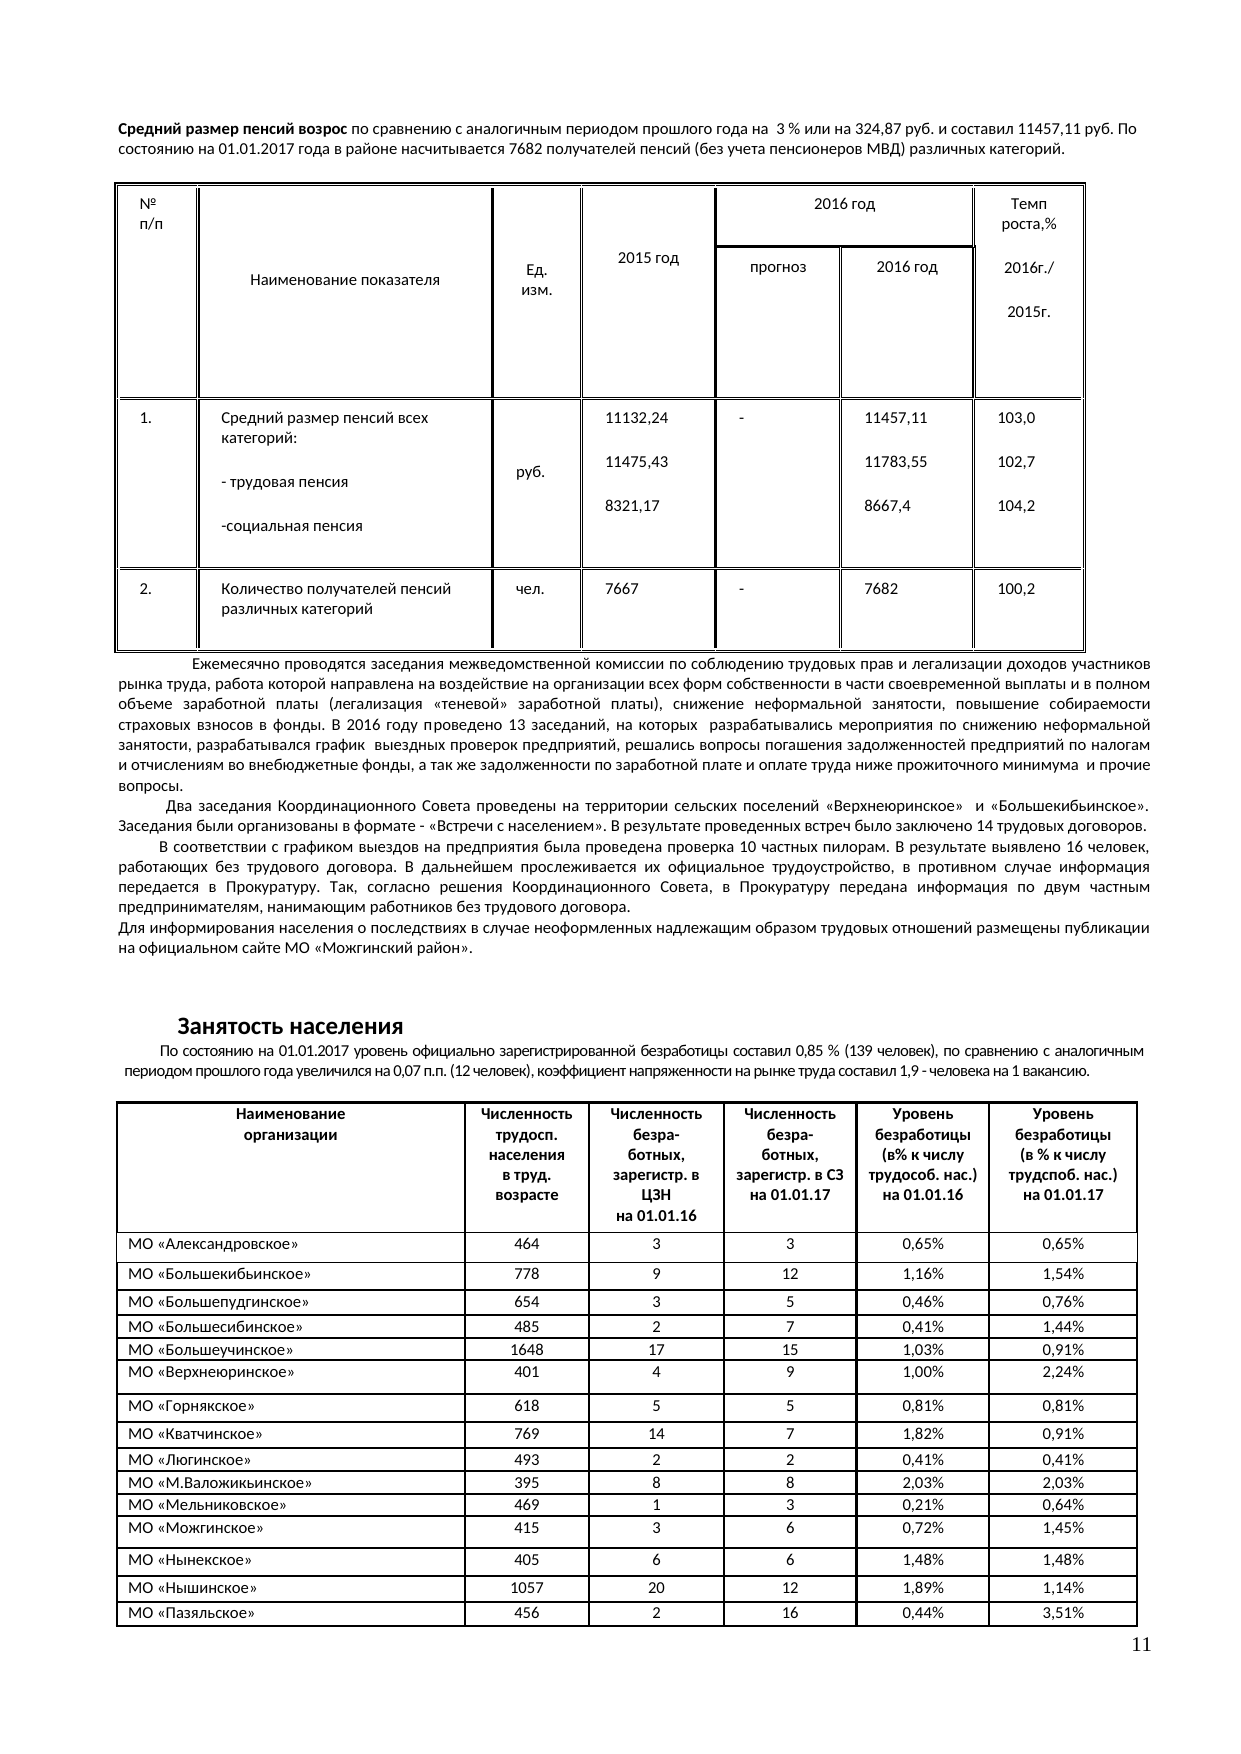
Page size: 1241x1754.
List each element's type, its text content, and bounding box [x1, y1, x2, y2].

table_cell 0,65% [990, 1233, 1137, 1262]
table_header Уровень безработицы (в % к числу трудспоб. нас.) на 01.01.17 [990, 1104, 1136, 1232]
table_header Ед. изм. [492, 186, 581, 396]
table_cell 1,82% [858, 1423, 988, 1447]
table_cell 3 [590, 1291, 723, 1314]
table_cell 401 [466, 1361, 588, 1393]
table_cell МО «Большепудгинское» [118, 1291, 464, 1314]
table_cell 8 [725, 1472, 855, 1492]
table_cell 0,91% [990, 1423, 1136, 1447]
table_header № п/п [118, 184, 198, 396]
table_cell 20 [590, 1577, 723, 1601]
table_cell 5 [725, 1395, 855, 1421]
table_cell 12 [725, 1577, 855, 1601]
table_cell 3 [590, 1517, 723, 1547]
text Ежемесячно проводятся заседания межведомственной комиссии по соблюдению трудовых прав и легализации доходов участников рынка труда, работа которой направлена на воздействие на организации всех форм собственности в части своевременной выплаты и в полном объеме заработной платы (легализация «теневой» заработной платы), снижение неформальной занятости, повышение собираемости страховых взносов в фонды. В 2016 году проведено 13 заседаний, на которых разрабатывались мероприятия по снижению неформальной занятости, разрабатывался график выездных проверок предприятий, решались вопросы погашения задолженностей предприятий по налогам и отчислениям во внебюджетные фонды, а так же задолженности по заработной плате и оплате труда ниже прожиточного минимума и прочие вопросы. [118, 653, 1152, 795]
table_cell 415 [466, 1517, 588, 1547]
table_cell 0,76% [990, 1291, 1136, 1314]
table_cell МО «Можгинское» [118, 1517, 464, 1547]
table_cell 12 [725, 1263, 855, 1289]
table_cell 485 [466, 1316, 588, 1337]
table_cell 15 [725, 1339, 855, 1359]
table_cell МО «М.Валожикьинское» [118, 1472, 464, 1492]
table_cell 1,16% [858, 1263, 988, 1289]
table_cell 1 [590, 1495, 723, 1515]
table_cell 2016 год [842, 248, 972, 396]
table_cell 3 [590, 1233, 723, 1262]
table_cell 3,51% [990, 1603, 1136, 1625]
table_cell 7682 [841, 570, 974, 650]
table_cell 0,72% [858, 1517, 988, 1547]
table_cell Средний размер пенсий всех категорий: - трудовая пенсия -социальная пенсия [200, 400, 491, 567]
table_cell 618 [466, 1395, 588, 1421]
table_cell 405 [466, 1549, 588, 1575]
table_header Численность безра- ботных, зарегистр. в СЗ на 01.01.17 [725, 1104, 855, 1232]
table_header Уровень безработицы (в% к числу трудособ. нас.) на 01.01.16 [858, 1104, 988, 1232]
table_cell 3 [725, 1233, 855, 1262]
table_cell 9 [725, 1361, 855, 1393]
table_cell 778 [466, 1263, 588, 1289]
table_cell 464 [466, 1233, 588, 1262]
table_cell 0,41% [858, 1316, 988, 1337]
table_cell 16 [725, 1603, 855, 1625]
table_cell 456 [466, 1603, 588, 1625]
table_cell МО «Мельниковское» [118, 1495, 464, 1515]
text По состоянию на 01.01.2017 уровень официально зарегистрированной безработицы составил 0,85 % (139 человек), по сравнению с аналогичным периодом прошлого года увеличился на 0,07 п.п. (12 человек), коэффициент напряженности на рынке труда составил 1,9 - человека на 1 вакансию. [124, 1040, 1146, 1081]
table_cell 4 [590, 1361, 723, 1393]
table_header 2016 год [715, 186, 974, 245]
table_header 2015 год [581, 186, 715, 396]
table_cell 6 [725, 1517, 855, 1547]
table_cell 0,46% [858, 1291, 988, 1314]
table_cell 0,65% [858, 1233, 988, 1262]
table_cell 7667 [581, 570, 715, 650]
table_cell 2 [725, 1449, 855, 1470]
table_cell 2. [116, 567, 198, 650]
table_cell 0,44% [858, 1603, 988, 1625]
text В соответствии с графиком выездов на предприятия была проведена проверка 10 частных пилорам. В результате выявлено 16 человек, работающих без трудового договора. В дальнейшем прослеживается их официальное трудоустройство, в противном случае информация передается в Прокуратуру. Так, согласно решения Координационного Совета, в Прокуратуру передана информация по двум частным предпринимателям, нанимающим работников без трудового договора. [118, 836, 1152, 917]
table_cell 1,48% [990, 1549, 1136, 1575]
table_cell 1,54% [990, 1263, 1136, 1289]
table_cell МО «Пазяльское» [118, 1603, 464, 1625]
table_header Наименование показателя [198, 186, 492, 396]
table_cell 493 [466, 1449, 588, 1470]
table_cell 2,03% [858, 1472, 988, 1492]
table_cell 17 [590, 1339, 723, 1359]
table_cell МО «Кватчинское» [118, 1423, 464, 1447]
table_cell МО «Александровское» [117, 1233, 464, 1262]
table_cell - [715, 570, 841, 650]
table_cell 14 [590, 1423, 723, 1447]
table_cell 5 [725, 1291, 855, 1314]
table_cell МО «Горнякское» [118, 1395, 464, 1421]
table_cell 1,45% [990, 1517, 1136, 1547]
table_cell 0,81% [858, 1395, 988, 1421]
table_header Численность безра- ботных, зарегистр. в ЦЗН на 01.01.16 [590, 1104, 723, 1232]
table_cell чел. [492, 570, 581, 650]
table_cell МО «Большекибьинское» [118, 1263, 464, 1289]
table_cell 2,03% [990, 1472, 1136, 1492]
table_cell 5 [590, 1395, 723, 1421]
table_cell 100,2 [974, 567, 1084, 650]
table_cell 1,00% [858, 1361, 988, 1393]
table_header Темп роста,% 2016г./ 2015г. [974, 186, 1083, 396]
table_cell 2 [590, 1316, 723, 1337]
table_cell МО «Люгинское» [118, 1449, 464, 1470]
table_cell 7 [725, 1423, 855, 1447]
table_cell 6 [725, 1549, 855, 1575]
table_cell 469 [466, 1495, 588, 1515]
table_cell 0,91% [990, 1339, 1136, 1359]
table_cell 8 [590, 1472, 723, 1492]
table_header Численность трудосп. населения в труд. возрасте [466, 1104, 588, 1232]
text Два заседания Координационного Совета проведены на территории сельских поселений «Верхнеюринское» и «Большекибьинское». Заседания были организованы в формате - «Встречи с населением». В результате проведенных встреч было заключено 14 трудовых договоров. [118, 795, 1152, 836]
table_cell 1,89% [858, 1577, 988, 1601]
table_cell 11132,24 11475,43 8321,17 [583, 400, 714, 567]
table_cell руб. [494, 400, 580, 567]
table_cell 0,41% [858, 1449, 988, 1470]
table_cell 9 [590, 1263, 723, 1289]
table_cell 2 [590, 1603, 723, 1625]
table_header Наименование организации [118, 1104, 464, 1232]
table_cell МО «Нынекское» [118, 1549, 464, 1575]
table_cell 1,44% [990, 1316, 1136, 1337]
text Для информирования населения о последствиях в случае неоформленных надлежащим образом трудовых отношений размещены публикации на официальном сайте МО «Можгинский район». [118, 917, 1152, 958]
table_cell - [717, 400, 839, 567]
table_cell МО «Верхнеюринское» [118, 1361, 464, 1393]
table_cell 654 [466, 1291, 588, 1314]
table_cell 103,0 102,7 104,2 [975, 396, 1083, 567]
text Средний размер пенсий возрос по сравнению с аналогичным периодом прошлого года на 3 % или на 324,87 руб. и составил 11457,11 руб. По состоянию на 01.01.2017 года в районе насчитывается 7682 получателей пенсий (без учета пенсионеров МВД) различных категорий. [118, 118, 1152, 159]
table_cell МО «Большеучинское» [118, 1339, 464, 1359]
table_cell 11457,11 11783,55 8667,4 [842, 400, 972, 567]
table_cell прогноз [717, 248, 839, 396]
table_cell 395 [466, 1472, 588, 1492]
table_cell 1,03% [858, 1339, 988, 1359]
table_cell МО «Нышинское» [118, 1577, 464, 1601]
table_cell 1648 [466, 1339, 588, 1359]
table_cell 2,24% [990, 1361, 1136, 1393]
table_cell 0,41% [990, 1449, 1136, 1470]
subtitle Занятость населения [118, 1010, 1152, 1040]
table_cell МО «Большесибинское» [118, 1316, 464, 1337]
table_cell 3 [725, 1495, 855, 1515]
table_cell Количество получателей пенсий различных категорий [198, 570, 492, 650]
table_cell 0,81% [990, 1395, 1136, 1421]
table_cell 7 [725, 1316, 855, 1337]
table_cell 0,21% [858, 1495, 988, 1515]
table_cell 1,48% [858, 1549, 988, 1575]
table_cell 1. [118, 396, 196, 567]
table_cell 2 [590, 1449, 723, 1470]
table_cell 769 [466, 1423, 588, 1447]
table_cell 0,64% [990, 1495, 1136, 1515]
table_cell 1,14% [990, 1577, 1136, 1601]
table_cell 6 [590, 1549, 723, 1575]
table_cell 1057 [466, 1577, 588, 1601]
